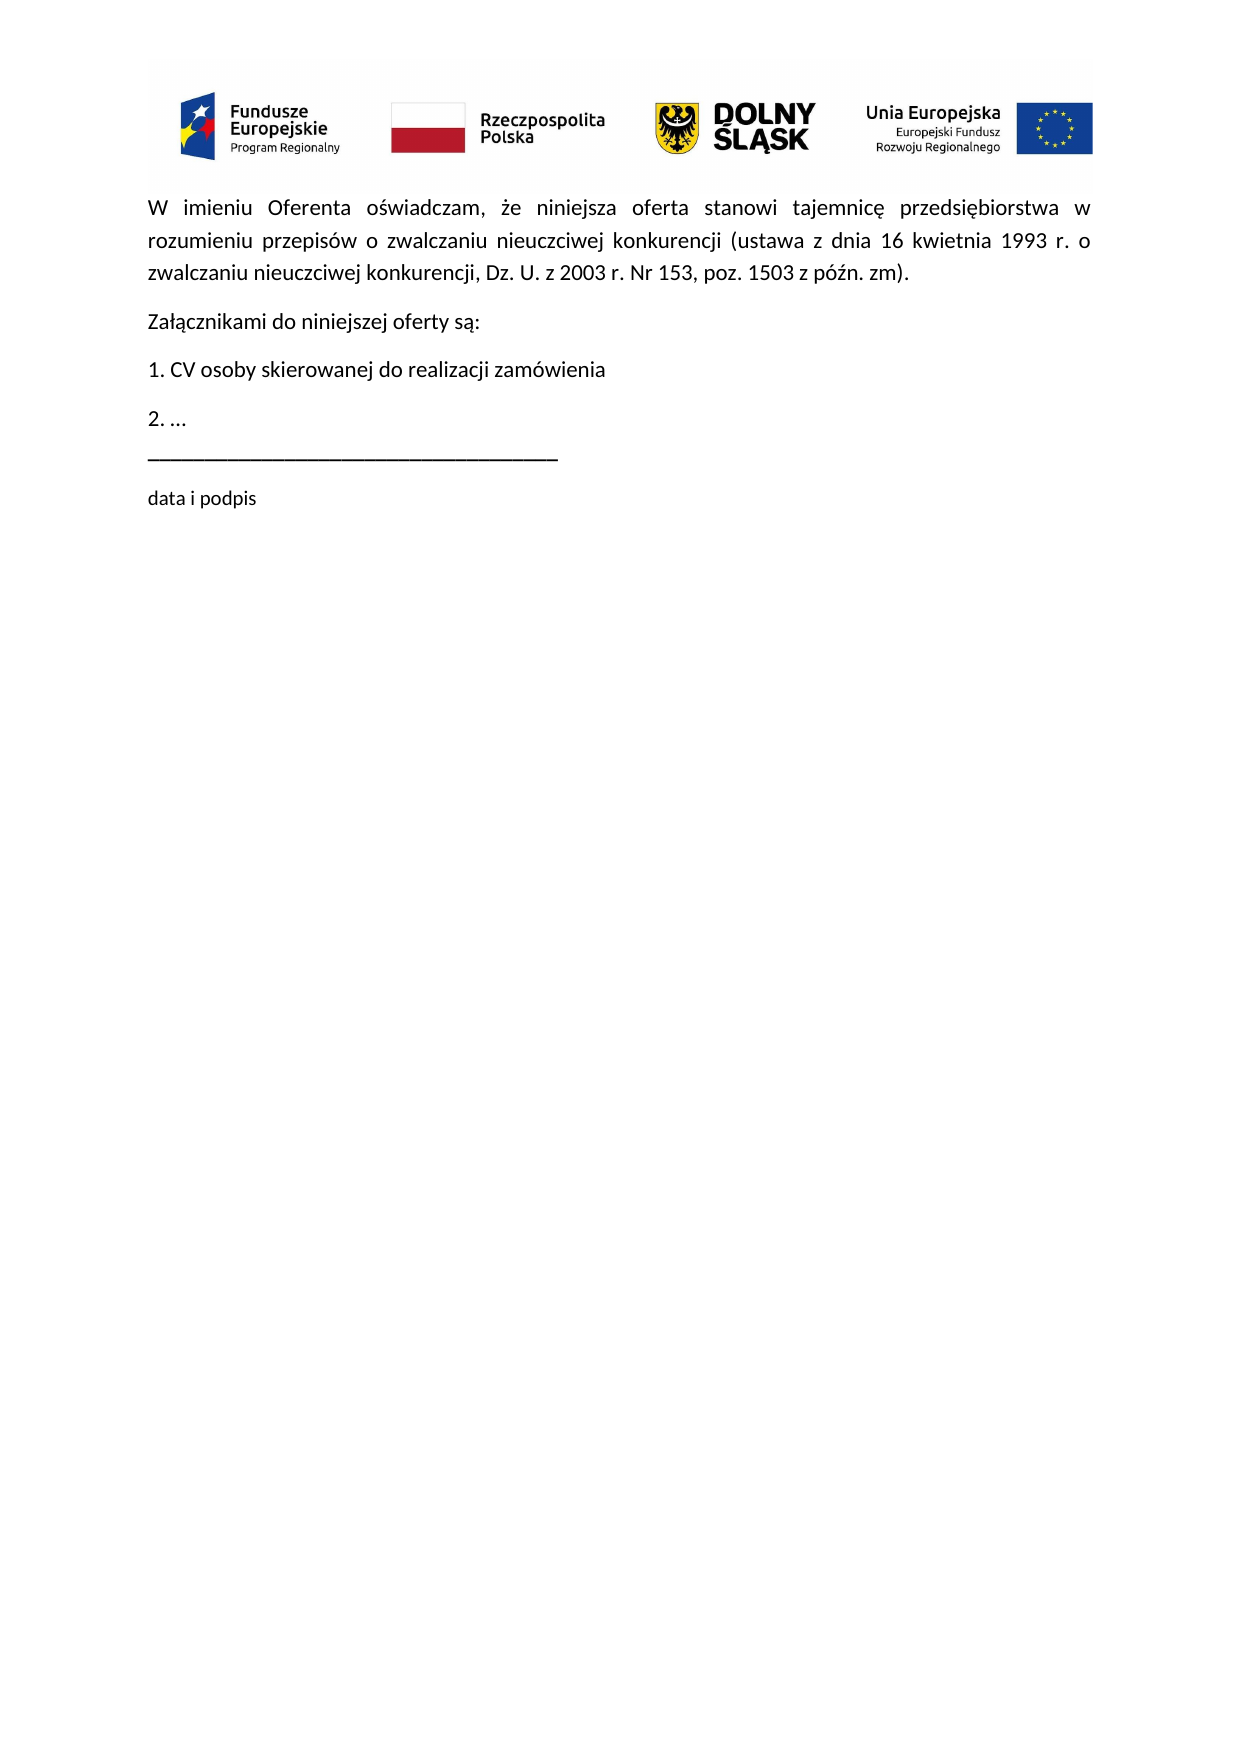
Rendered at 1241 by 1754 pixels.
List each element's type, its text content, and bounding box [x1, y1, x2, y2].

text W imieniu Oferenta oświadczam, że niniejsza oferta stanowi tajemnicę przedsiębiorstwa w rozumieniu przepisów o zwalczaniu nieuczciwej konkurencji (ustawa z dnia 16 kwietnia 1993 r. o zwalczaniu nieuczciwej konkurencji, Dz. U. z 2003 r. Nr 153, poz. 1503 z późn. zm). [148, 194, 1093, 286]
text 2. … ____________________________________ [148, 404, 1093, 465]
text Załącznikami do niniejszej oferty są: [148, 307, 1093, 335]
text data i podpis [148, 486, 1093, 511]
text 1. CV osoby skierowanej do realizacji zamówienia [148, 356, 1093, 384]
picture [147, 59, 1093, 194]
